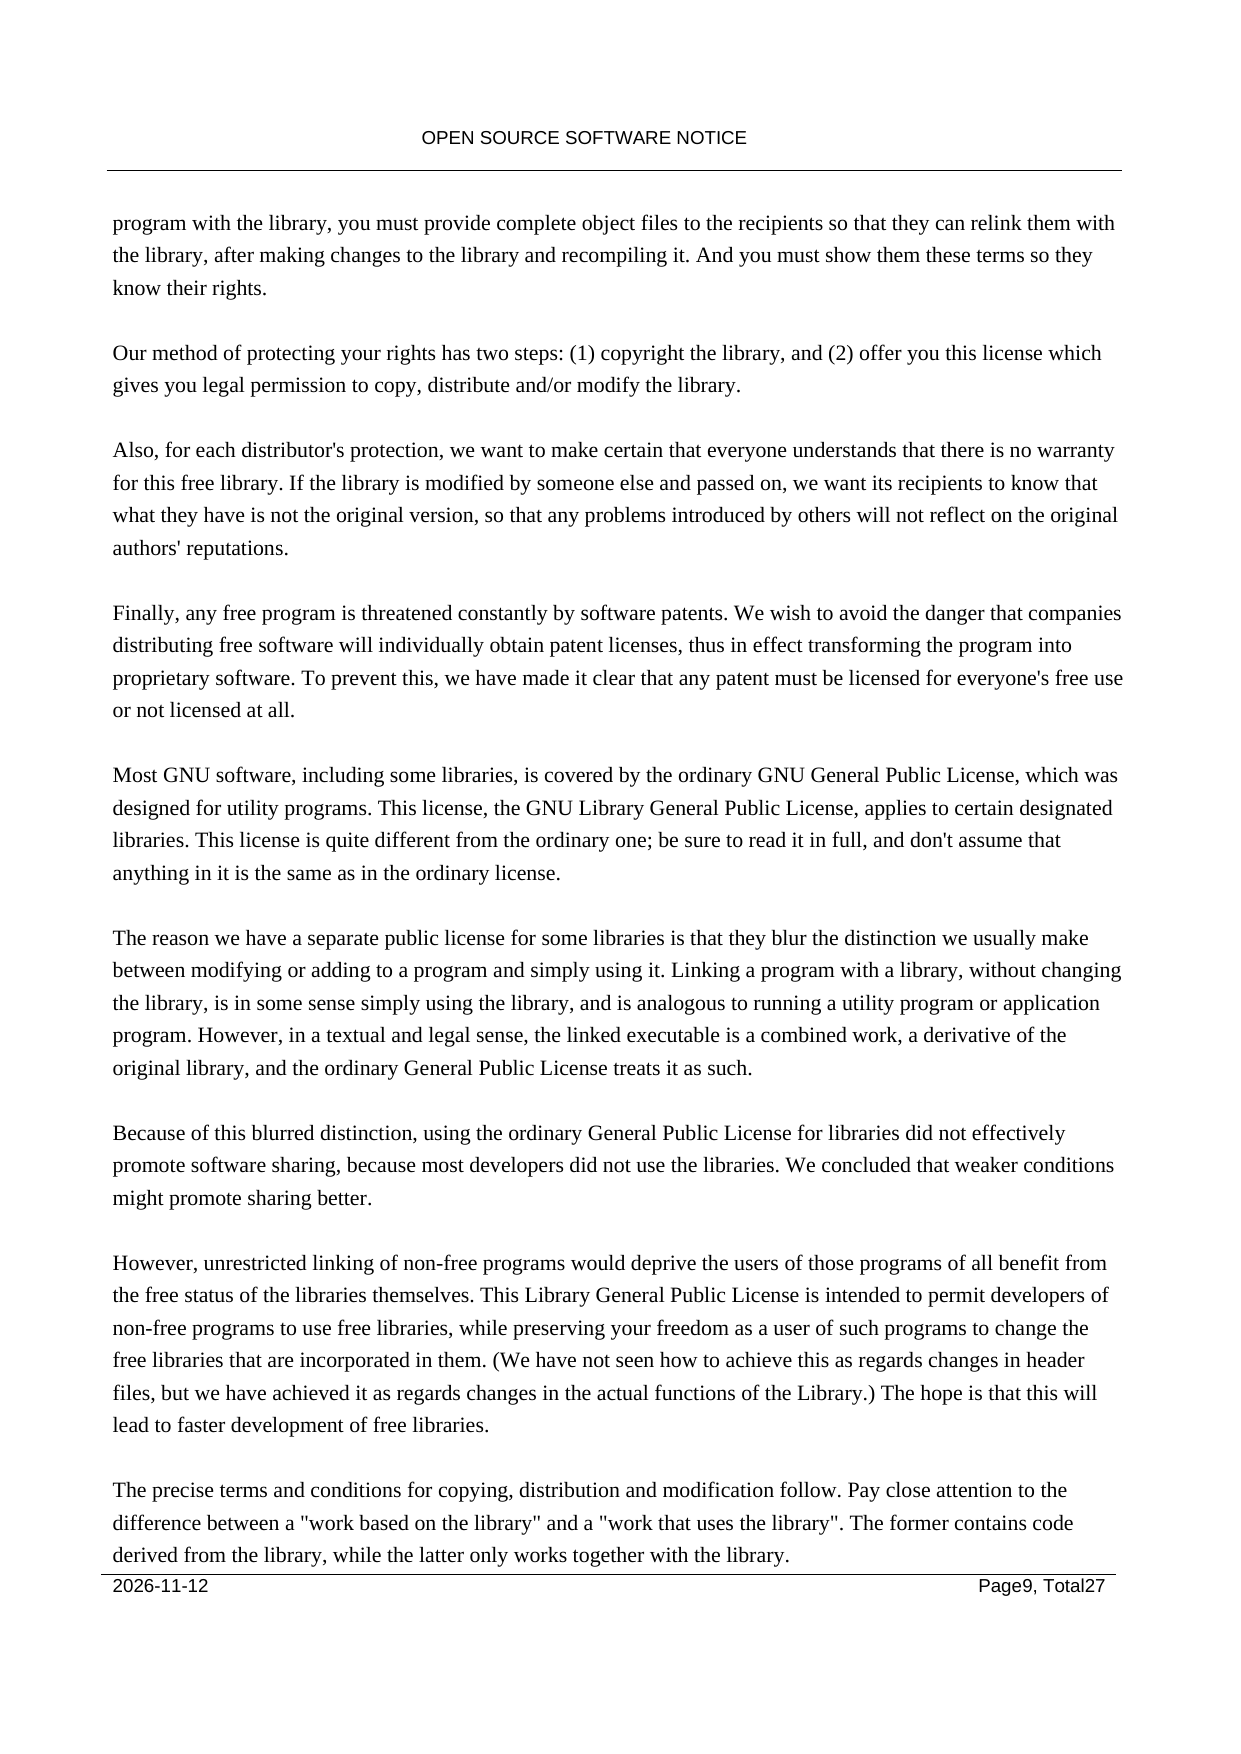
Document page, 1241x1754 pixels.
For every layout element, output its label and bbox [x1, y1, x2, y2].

text [112, 206, 1128, 1571]
